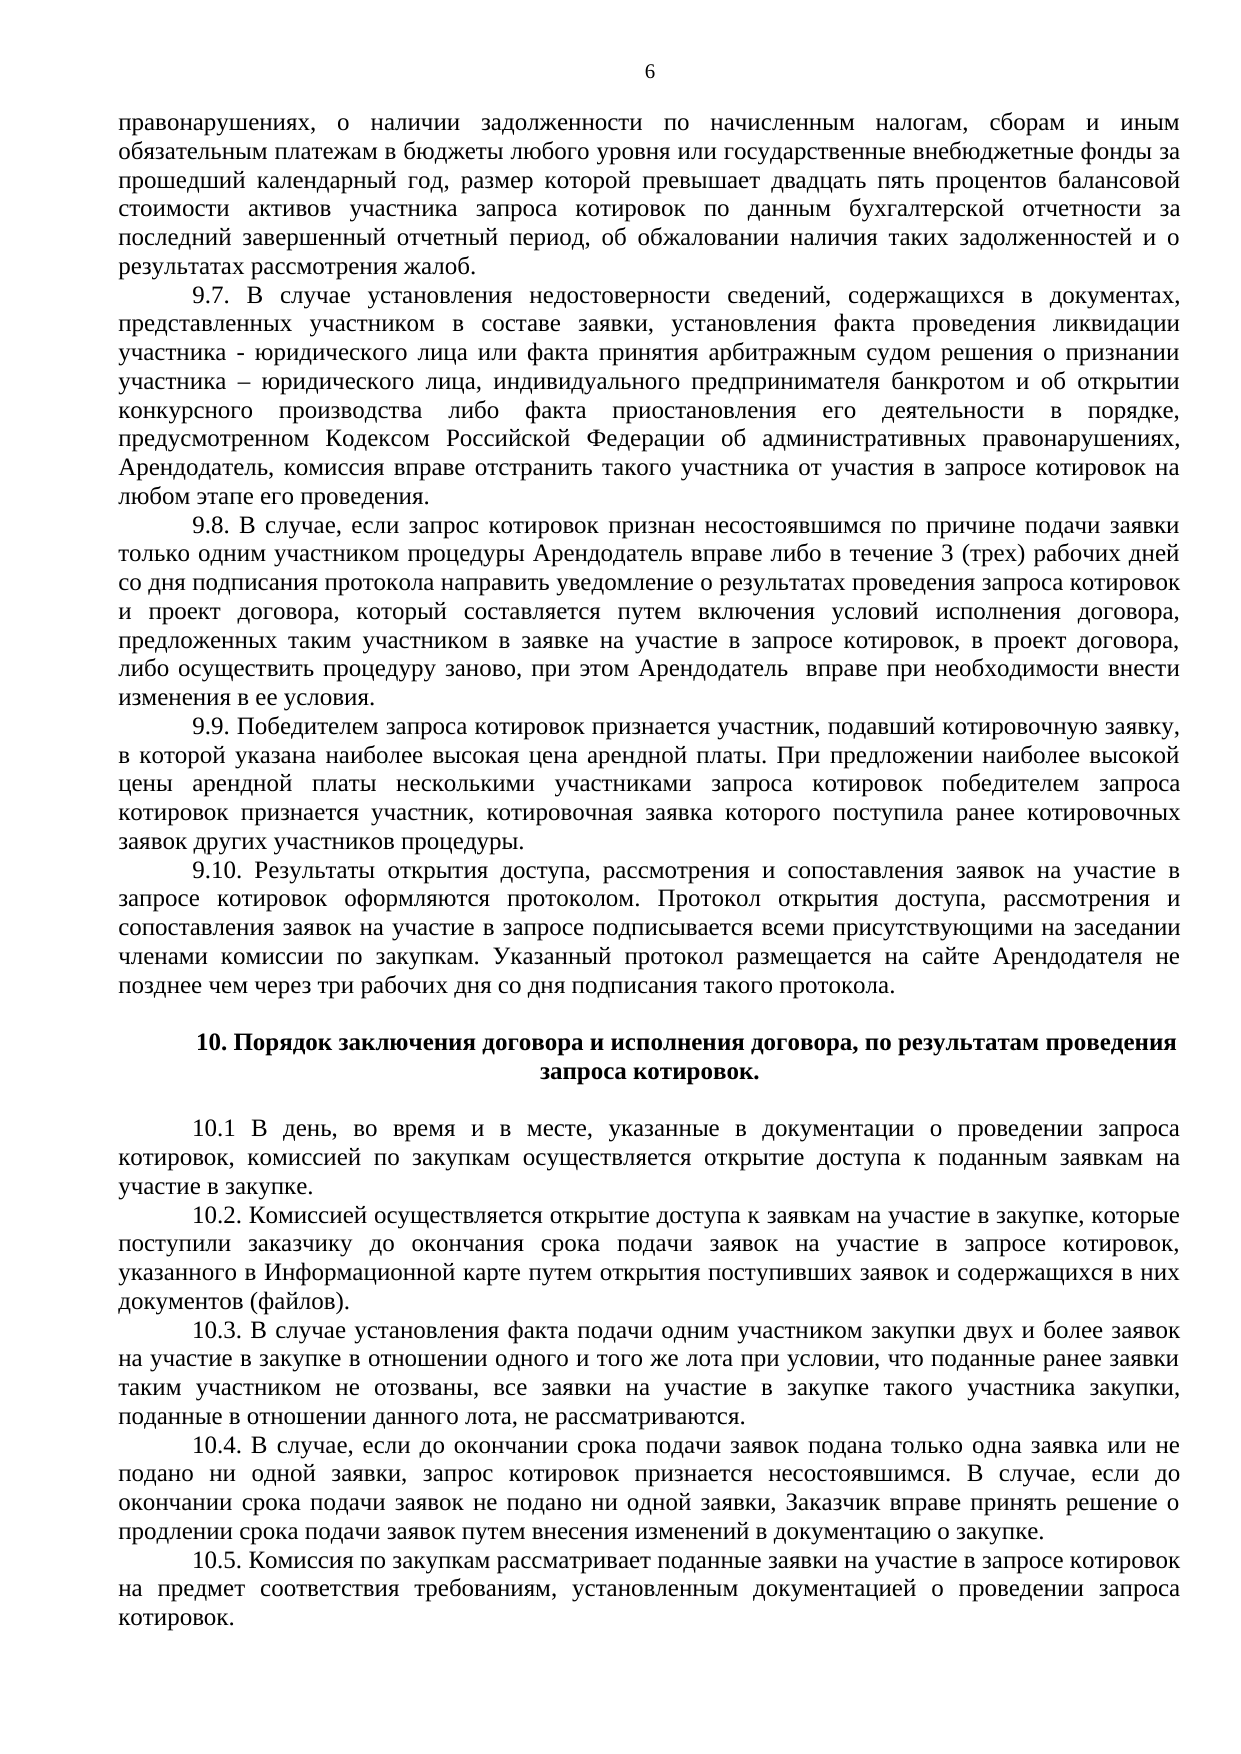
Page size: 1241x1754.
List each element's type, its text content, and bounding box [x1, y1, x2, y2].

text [118, 107, 1181, 280]
text 10.3. В случае установления факта подачи одним участником закупки двух и более заявок на участие в закупке в отношении одного и того же лота при условии, что поданные ранее заявки таким участником не отозваны, все заявки на участие в закупке такого участника закупки, поданные в отношении данного лота, не рассматриваются. [118, 1315, 1181, 1430]
text 9.7. В случае установления недостоверности сведений, содержащихся в документах, представленных участником в составе заявки, установления факта проведения ликвидации участника - юридического лица или факта принятия арбитражным судом решения о признании участника – юридического лица, индивидуального предпринимателя банкротом и об открытии конкурсного производства либо факта приостановления его деятельности в порядке, предусмотренном Кодексом Российской Федерации об административных правонарушениях, Арендодатель, комиссия вправе отстранить такого участника от участия в запросе котировок на любом этапе его проведения. [118, 280, 1181, 510]
text 10. Порядок заключения договора и исполнения договора, по результатам проведения запроса котировок. [118, 1027, 1181, 1085]
text 10.5. Комиссия по закупкам рассматривает поданные заявки на участие в запросе котировок на предмет соответствия требованиям, установленным документацией о проведении запроса котировок. [118, 1545, 1181, 1631]
text 9.8. В случае, если запрос котировок признан несостоявшимся по причине подачи заявки только одним участником процедуры Арендодатель вправе либо в течение 3 (трех) рабочих дней со дня подписания протокола направить уведомление о результатах проведения запроса котировок и проект договора, который составляется путем включения условий исполнения договора, предложенных таким участником в заявке на участие в запросе котировок, в проект договора, либо осуществить процедуру заново, при этом Арендодатель вправе при необходимости внести изменения в ее условия. [118, 510, 1181, 711]
text 9.9. Победителем запроса котировок признается участник, подавший котировочную заявку, в которой указана наиболее высокая цена арендной платы. При предложении наиболее высокой цены арендной платы несколькими участниками запроса котировок победителем запроса котировок признается участник, котировочная заявка которого поступила ранее котировочных заявок других участников процедуры. [118, 711, 1181, 855]
text 10.1 В день, во время и в месте, указанные в документации о проведении запроса котировок, комиссией по закупкам осуществляется открытие доступа к поданным заявкам на участие в закупке. [118, 1113, 1181, 1200]
text 10.2. Комиссией осуществляется открытие доступа к заявкам на участие в закупке, которые поступили заказчику до окончания срока подачи заявок на участие в запросе котировок, указанного в Информационной карте путем открытия поступивших заявок и содержащихся в них документов (файлов). [118, 1200, 1181, 1315]
text 10.4. В случае, если до окончании срока подачи заявок подана только одна заявка или не подано ни одной заявки, запрос котировок признается несостоявшимся. В случае, если до окончании срока подачи заявок не подано ни одной заявки, Заказчик вправе принять решение о продлении срока подачи заявок путем внесения изменений в документацию о закупке. [118, 1430, 1181, 1545]
text 9.10. Результаты открытия доступа, рассмотрения и сопоставления заявок на участие в запросе котировок оформляются протоколом. Протокол открытия доступа, рассмотрения и сопоставления заявок на участие в запросе подписывается всеми присутствующими на заседании членами комиссии по закупкам. Указанный протокол размещается на сайте Арендодателя не позднее чем через три рабочих дня со дня подписания такого протокола. [118, 855, 1181, 998]
